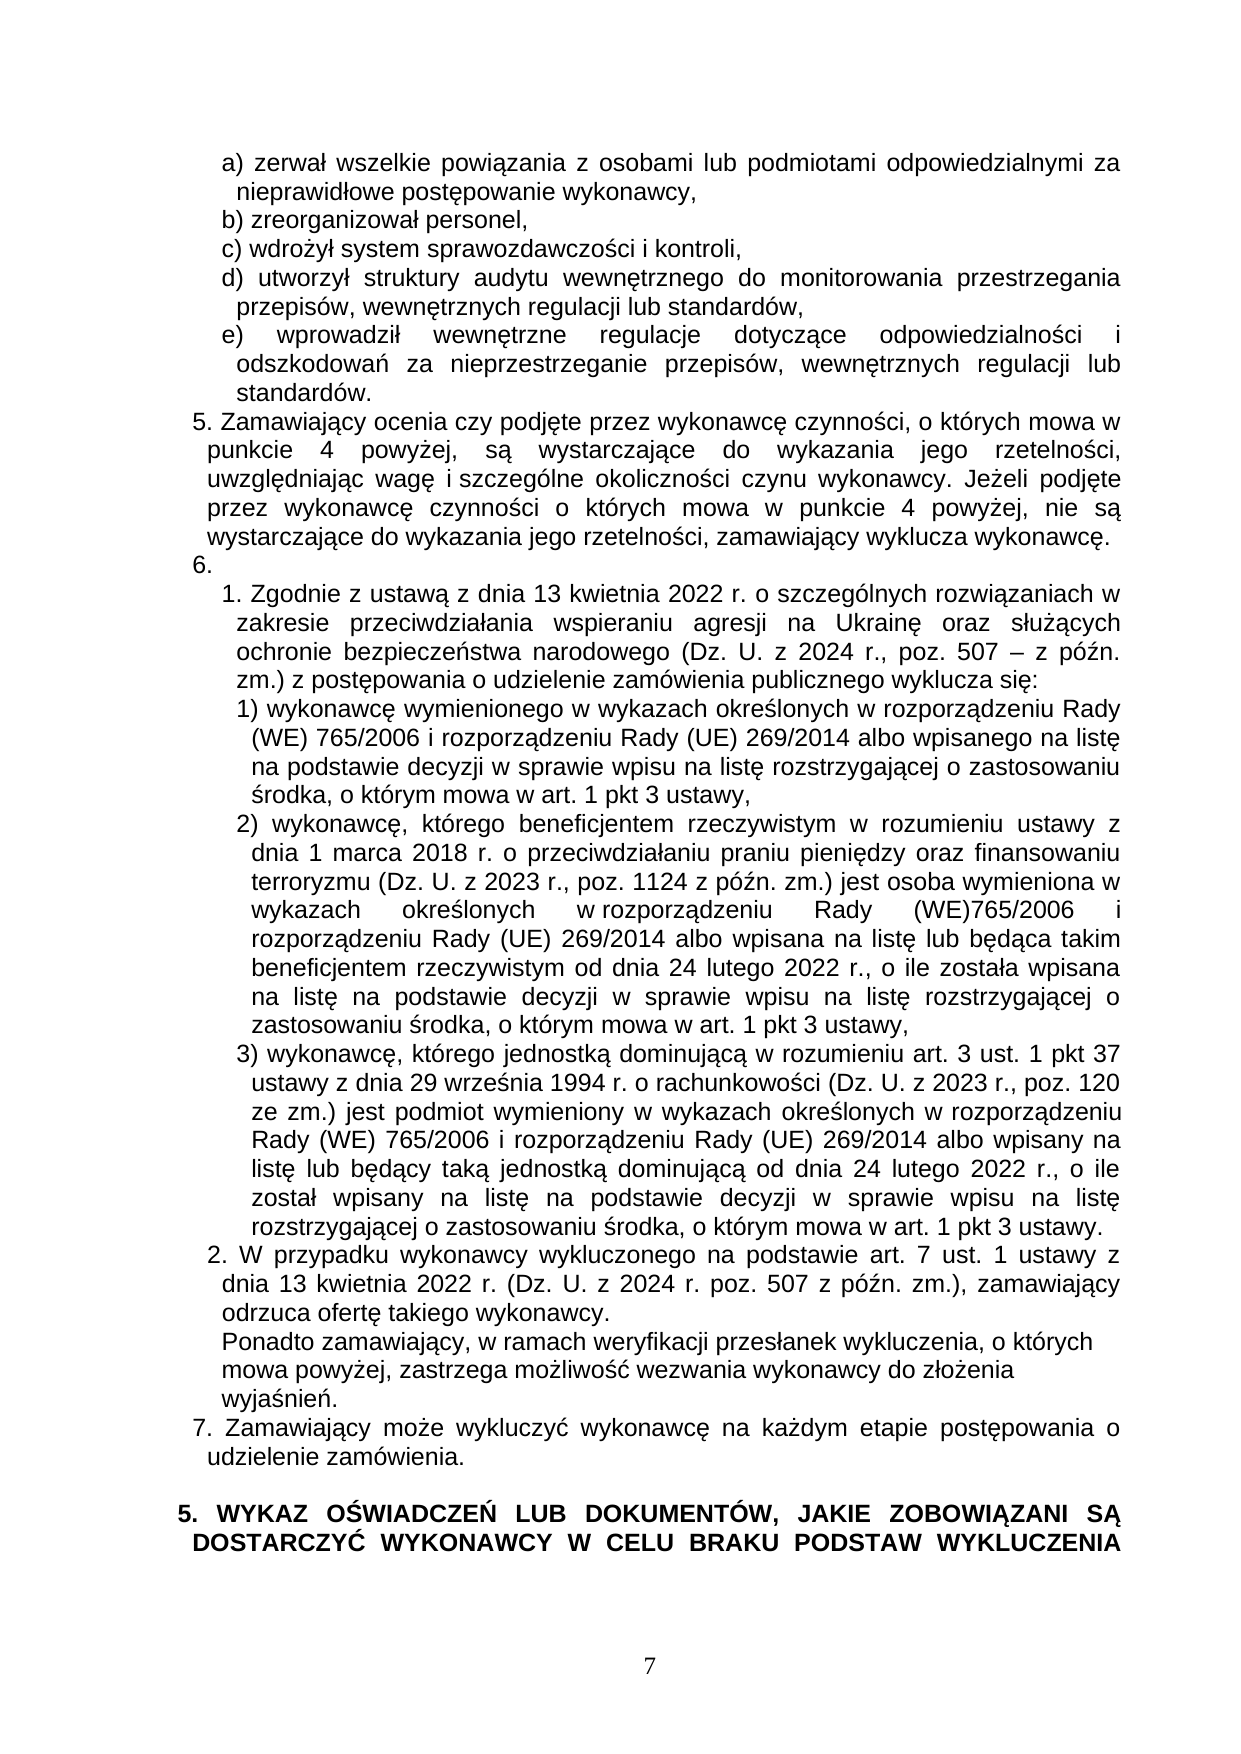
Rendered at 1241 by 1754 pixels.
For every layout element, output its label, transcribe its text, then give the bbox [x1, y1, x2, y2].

text 7. Zamawiający może wykluczyć wykonawcę na każdym etapie postępowania o udzielenie zamówienia. [192, 1413, 1122, 1470]
text 1) wykonawcę wymienionego w wykazach określonych w rozporządzeniu Rady (WE) 765/2006 i rozporządzeniu Rady (UE) 269/2014 albo wpisanego na listę na podstawie decyzji w sprawie wpisu na listę rozstrzygającej o zastosowaniu środka, o którym mowa w art. 1 pkt 3 ustawy, [236, 694, 1122, 809]
text 2) wykonawcę, którego beneficjentem rzeczywistym w rozumieniu ustawy z dnia 1 marca 2018 r. o przeciwdziałaniu praniu pieniędzy oraz finansowaniu terroryzmu (Dz. U. z 2023 r., poz. 1124 z późn. zm.) jest osoba wymieniona w wykazach określonych w rozporządzeniu Rady (WE)765/2006 i rozporządzeniu Rady (UE) 269/2014 albo wpisana na listę lub będąca takim beneficjentem rzeczywistym od dnia 24 lutego 2022 r., o ile została wpisana na listę na podstawie decyzji w sprawie wpisu na listę rozstrzygającej o zastosowaniu środka, o którym mowa w art. 1 pkt 3 ustawy, [236, 809, 1122, 1039]
text mowa powyżej, zastrzega możliwość wezwania wykonawcy do złożenia [221, 1355, 1122, 1384]
text d) utworzył struktury audytu wewnętrznego do monitorowania przestrzegania przepisów, wewnętrznych regulacji lub standardów, [221, 263, 1122, 320]
text 3) wykonawcę, którego jednostką dominującą w rozumieniu art. 3 ust. 1 pkt 37 ustawy z dnia 29 września 1994 r. o rachunkowości (Dz. U. z 2023 r., poz. 120 ze zm.) jest podmiot wymieniony w wykazach określonych w rozporządzeniu Rady (WE) 765/2006 i rozporządzeniu Rady (UE) 269/2014 albo wpisany na listę lub będący taką jednostką dominującą od dnia 24 lutego 2022 r., o ile został wpisany na listę na podstawie decyzji w sprawie wpisu na listę rozstrzygającej o zastosowaniu środka, o którym mowa w art. 1 pkt 3 ustawy. [236, 1039, 1122, 1240]
text Ponadto zamawiający, w ramach weryfikacji przesłanek wykluczenia, o których [221, 1326, 1122, 1355]
text 2. W przypadku wykonawcy wykluczonego na podstawie art. 7 ust. 1 ustawy z dnia 13 kwietnia 2022 r. (Dz. U. z 2024 r. poz. 507 z późn. zm.), zamawiający odrzuca ofertę takiego wykonawcy. [207, 1240, 1122, 1326]
text wyjaśnień. [221, 1384, 1122, 1413]
text 5. Zamawiający ocenia czy podjęte przez wykonawcę czynności, o których mowa w punkcie 4 powyżej, są wystarczające do wykazania jego rzetelności, uwzględniając wagę i szczególne okoliczności czynu wykonawcy. Jeżeli podjęte przez wykonawcę czynności o których mowa w punkcie 4 powyżej, nie są wystarczające do wykazania jego rzetelności, zamawiający wyklucza wykonawcę. [192, 406, 1122, 550]
text 6. [192, 550, 1122, 579]
text c) wdrożył system sprawozdawczości i kontroli, [221, 234, 1122, 263]
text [177, 1499, 1122, 1556]
text 1. Zgodnie z ustawą z dnia 13 kwietnia 2022 r. o szczególnych rozwiązaniach w zakresie przeciwdziałania wspieraniu agresji na Ukrainę oraz służących ochronie bezpieczeństwa narodowego (Dz. U. z 2024 r., poz. 507 – z późn. zm.) z postępowania o udzielenie zamówienia publicznego wyklucza się: [221, 579, 1122, 694]
text b) zreorganizował personel, [221, 205, 1122, 234]
text e) wprowadził wewnętrzne regulacje dotyczące odpowiedzialności i odszkodowań za nieprzestrzeganie przepisów, wewnętrznych regulacji lub standardów. [221, 320, 1122, 406]
text a) zerwał wszelkie powiązania z osobami lub podmiotami odpowiedzialnymi za nieprawidłowe postępowanie wykonawcy, [221, 148, 1122, 205]
